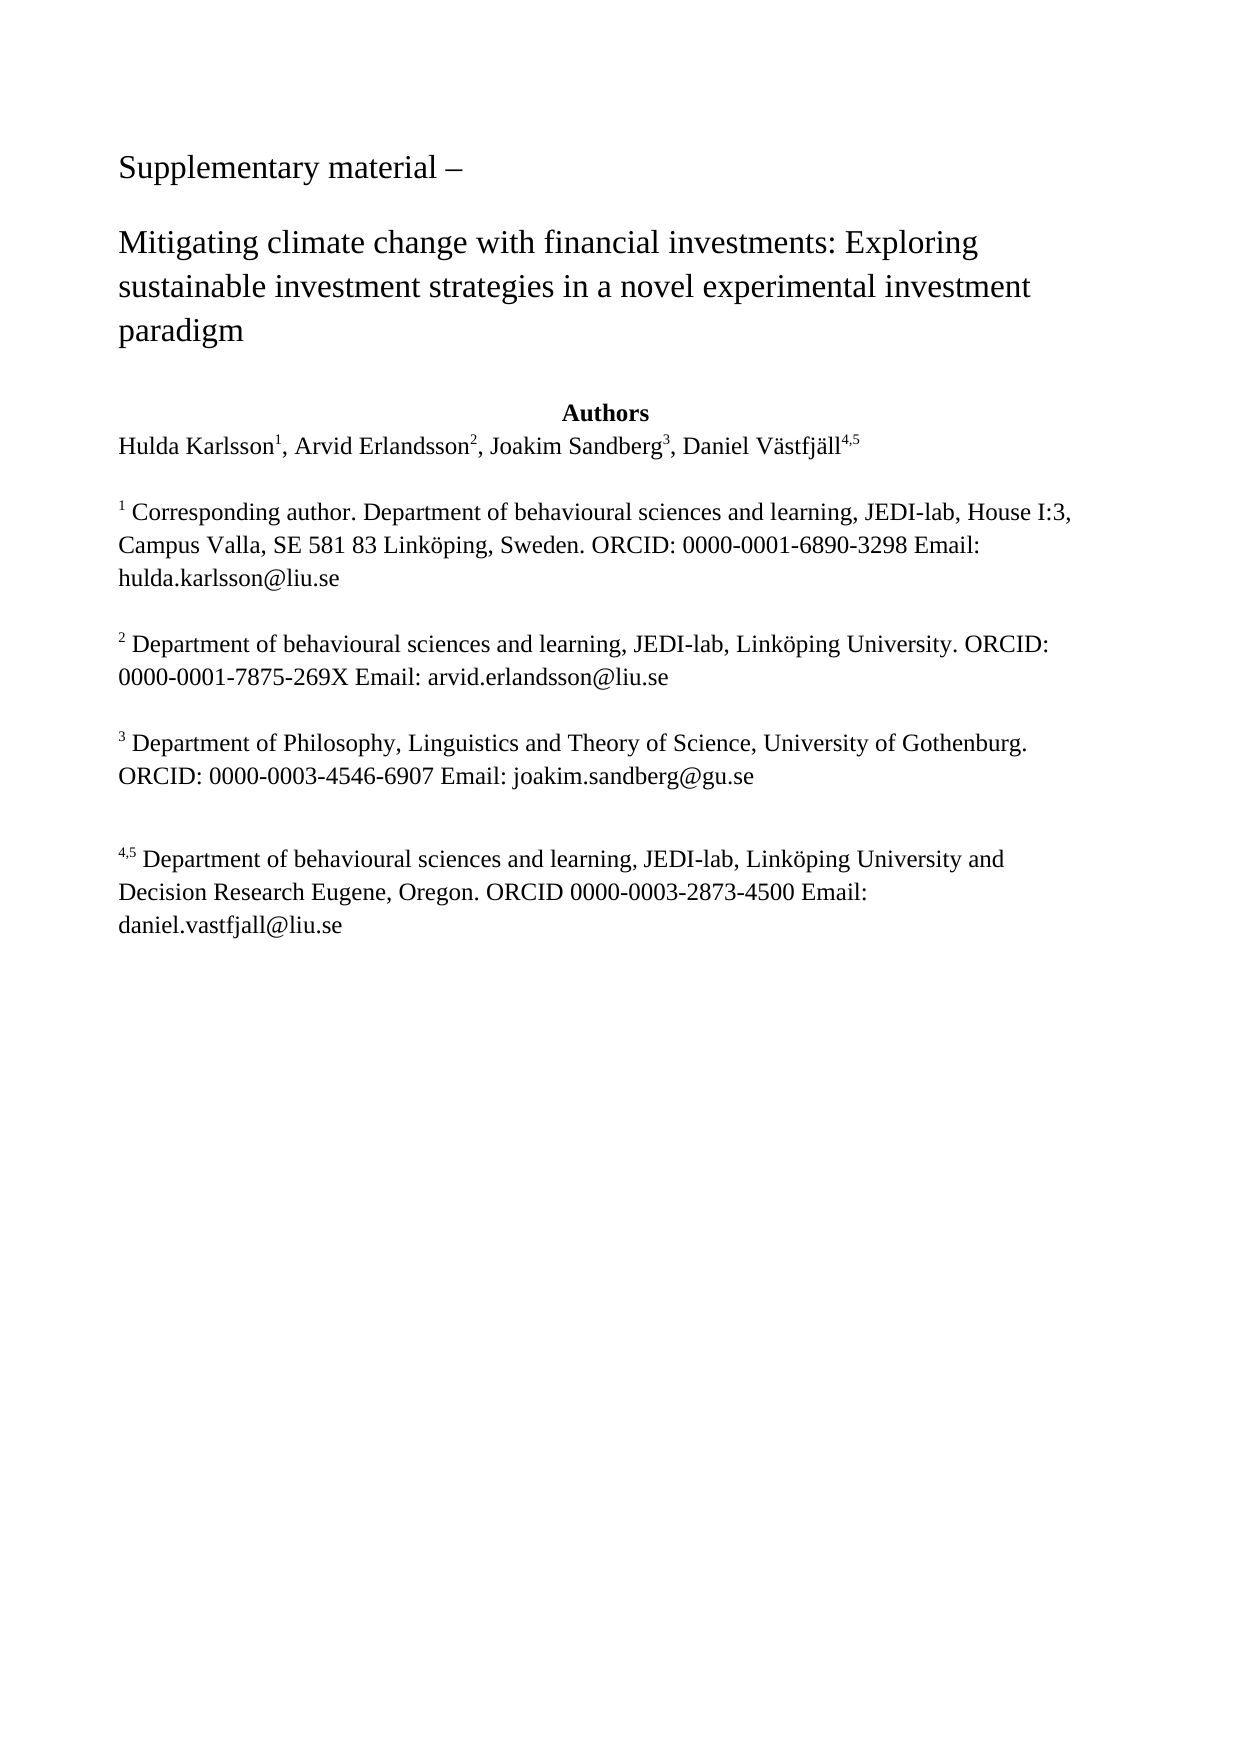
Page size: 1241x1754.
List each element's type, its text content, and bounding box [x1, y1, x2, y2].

text 2 Department of behavioural sciences and learning, JEDI-lab, Linköping University. ORCID: 0000-0001-7875-269X Email: arvid.erlandsson@liu.se [118, 629, 1092, 691]
text Supplementary material – [118, 148, 1092, 186]
text 1 Corresponding author. Department of behavioural sciences and learning, JEDI-lab, House I:3, Campus Valla, SE 581 83 Linköping, Sweden. ORCID: 0000-0001-6890-3298 Email: hulda.karlsson@liu.se [118, 497, 1092, 592]
text 4,5 Department of behavioural sciences and learning, JEDI-lab, Linköping University and Decision Research Eugene, Oregon. ORCID 0000-0003-2873-4500 Email: daniel.vastfjall@liu.se [118, 844, 1092, 939]
text 3 Department of Philosophy, Linguistics and Theory of Science, University of Gothenburg. ORCID: 0000-0003-4546-6907 Email: joakim.sandberg@gu.se [118, 728, 1092, 790]
text Hulda Karlsson1, Arvid Erlandsson2, Joakim Sandberg3, Daniel Västfjäll4,5 [118, 431, 1092, 460]
text Authors [118, 398, 1092, 427]
text Mitigating climate change with financial investments: Exploring sustainable investment strategies in a novel experimental investment paradigm [118, 222, 1092, 348]
